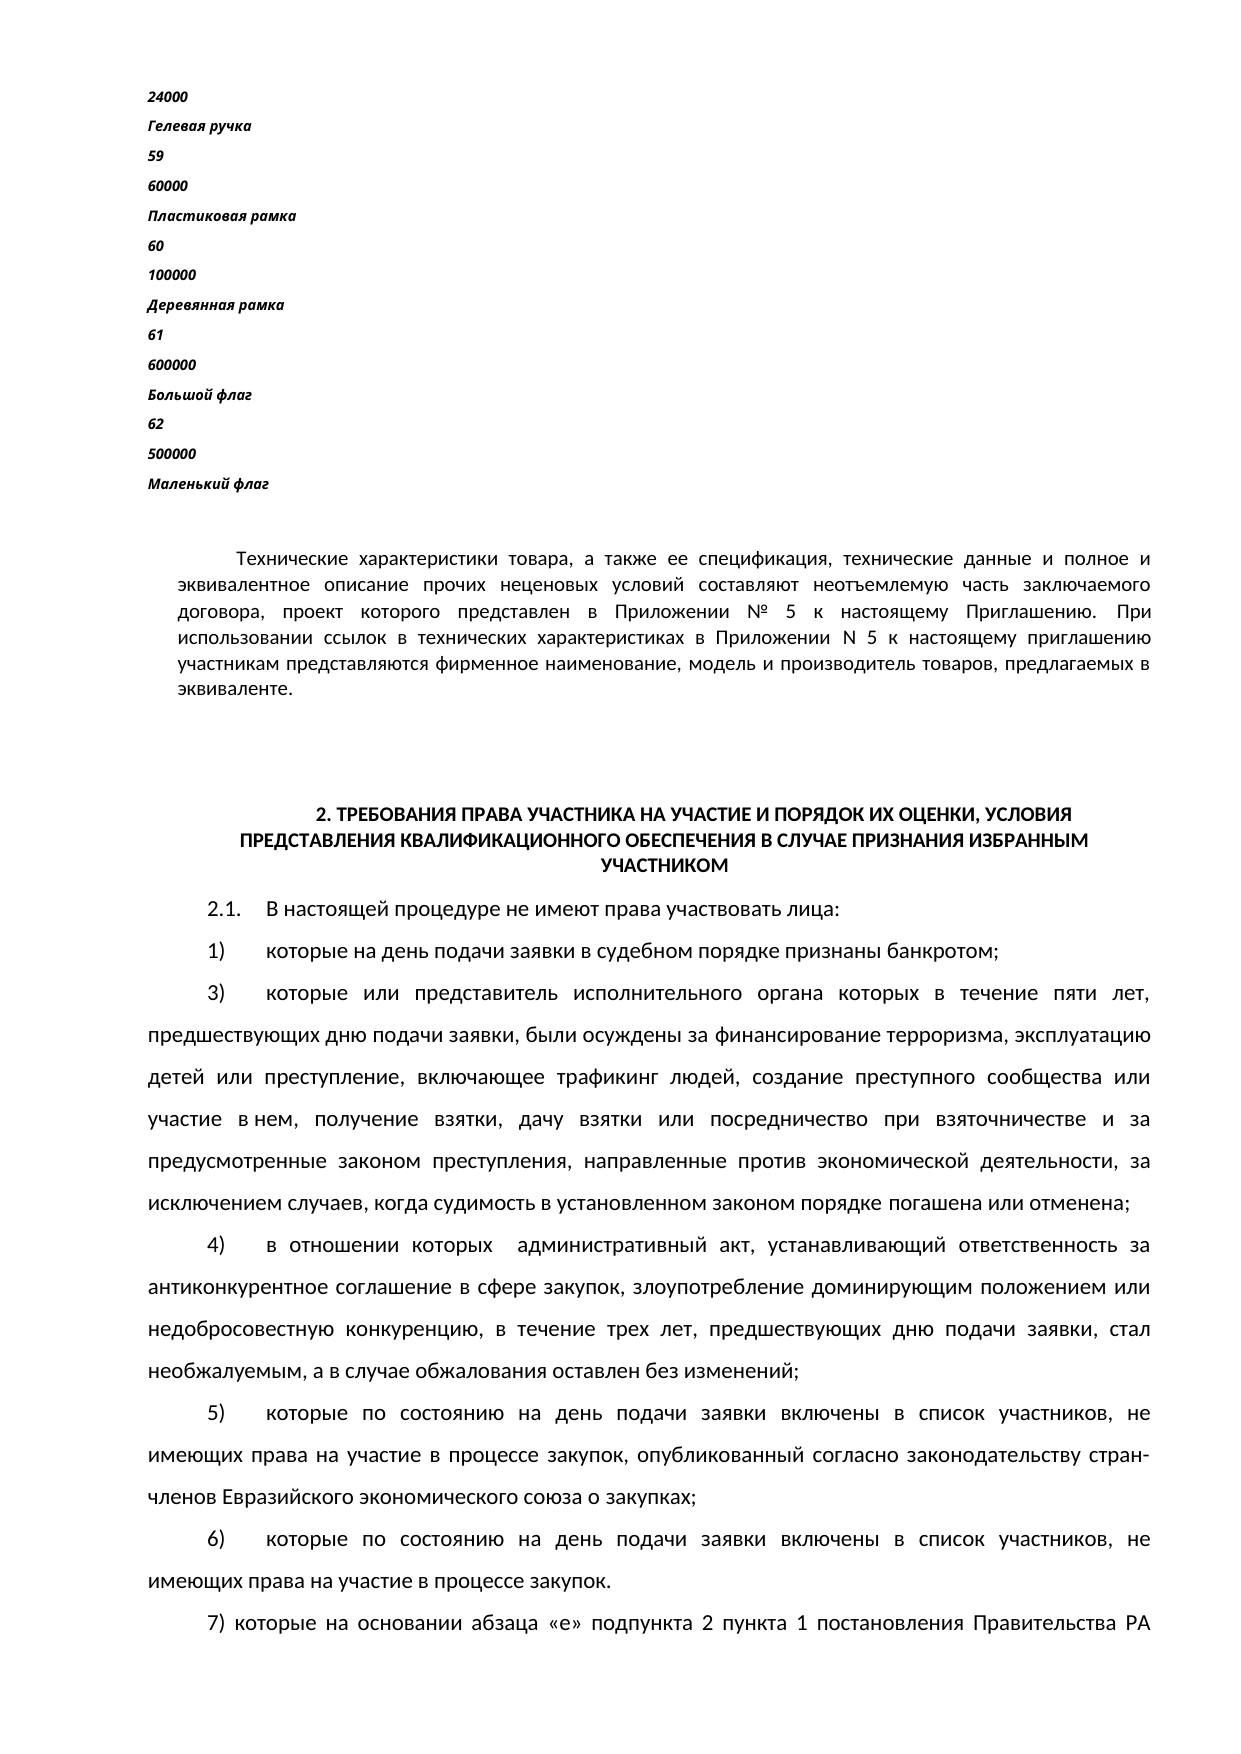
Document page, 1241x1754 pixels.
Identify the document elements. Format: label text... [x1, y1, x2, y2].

text 6) которые по состоянию на день подачи заявки включены в список участников, не имеющих права на участие в процессе закупок. [148, 1524, 1152, 1594]
text 3) которые или представитель исполнительного органа которых в течение пяти лет, предшествующих дню подачи заявки, были осуждены за финансирование терроризма, эксплуатацию детей или преступление, включающее трафикинг людей, создание преступного сообщества или участие в нем, получение взятки, дачу взятки или посредничество при взяточничестве и за предусмотренные законом преступления, направленные против экономической деятельности, за исключением случаев, когда судимость в установленном законом порядке погашена или отменена; [148, 978, 1152, 1216]
text 1) которые на день подачи заявки в судебном порядке признаны банкротом; [148, 936, 1152, 964]
text 2.1. В настоящей процедуре не имеют права участвовать лица: [148, 894, 1152, 922]
text 4) в отношении которых административный акт, устанавливающий ответственность за антиконкурентное соглашение в сфере закупок, злоупотребление доминирующим положением или недобросовестную конкуренцию, в течение трех лет, предшествующих дню подачи заявки, стал необжалуемым, а в случае обжалования оставлен без изменений; [148, 1230, 1152, 1384]
text Технические характеристики товара, а также ее спецификация, технические данные и полное и эквивалентное описание прочих неценовых условий составляют неотъемлемую часть заключаемого договора, проект которого представлен в Приложении № 5 к настоящему Приглашению. При использовании ссылок в технических характеристиках в Приложении N 5 к настоящему приглашению участникам представляются фирменное наименование, модель и производитель товаров, предлагаемых в эквиваленте. [177, 546, 1152, 701]
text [148, 1608, 1152, 1636]
text 2. ТРЕБОВАНИЯ ПРАВА УЧАСТНИКА НА УЧАСТИЕ И ПОРЯДОК ИХ ОЦЕНКИ, УСЛОВИЯ ПРЕДСТАВЛЕНИЯ КВАЛИФИКАЦИОННОГО ОБЕСПЕЧЕНИЯ В СЛУЧАЕ ПРИЗНАНИЯ ИЗБРАННЫМ УЧАСТНИКОМ [177, 801, 1152, 878]
text 5) которые по состоянию на день подачи заявки включены в список участников, не имеющих права на участие в процессе закупок, опубликованный согласно законодательству стран-членов Евразийского экономического союза о закупках; [148, 1398, 1152, 1510]
